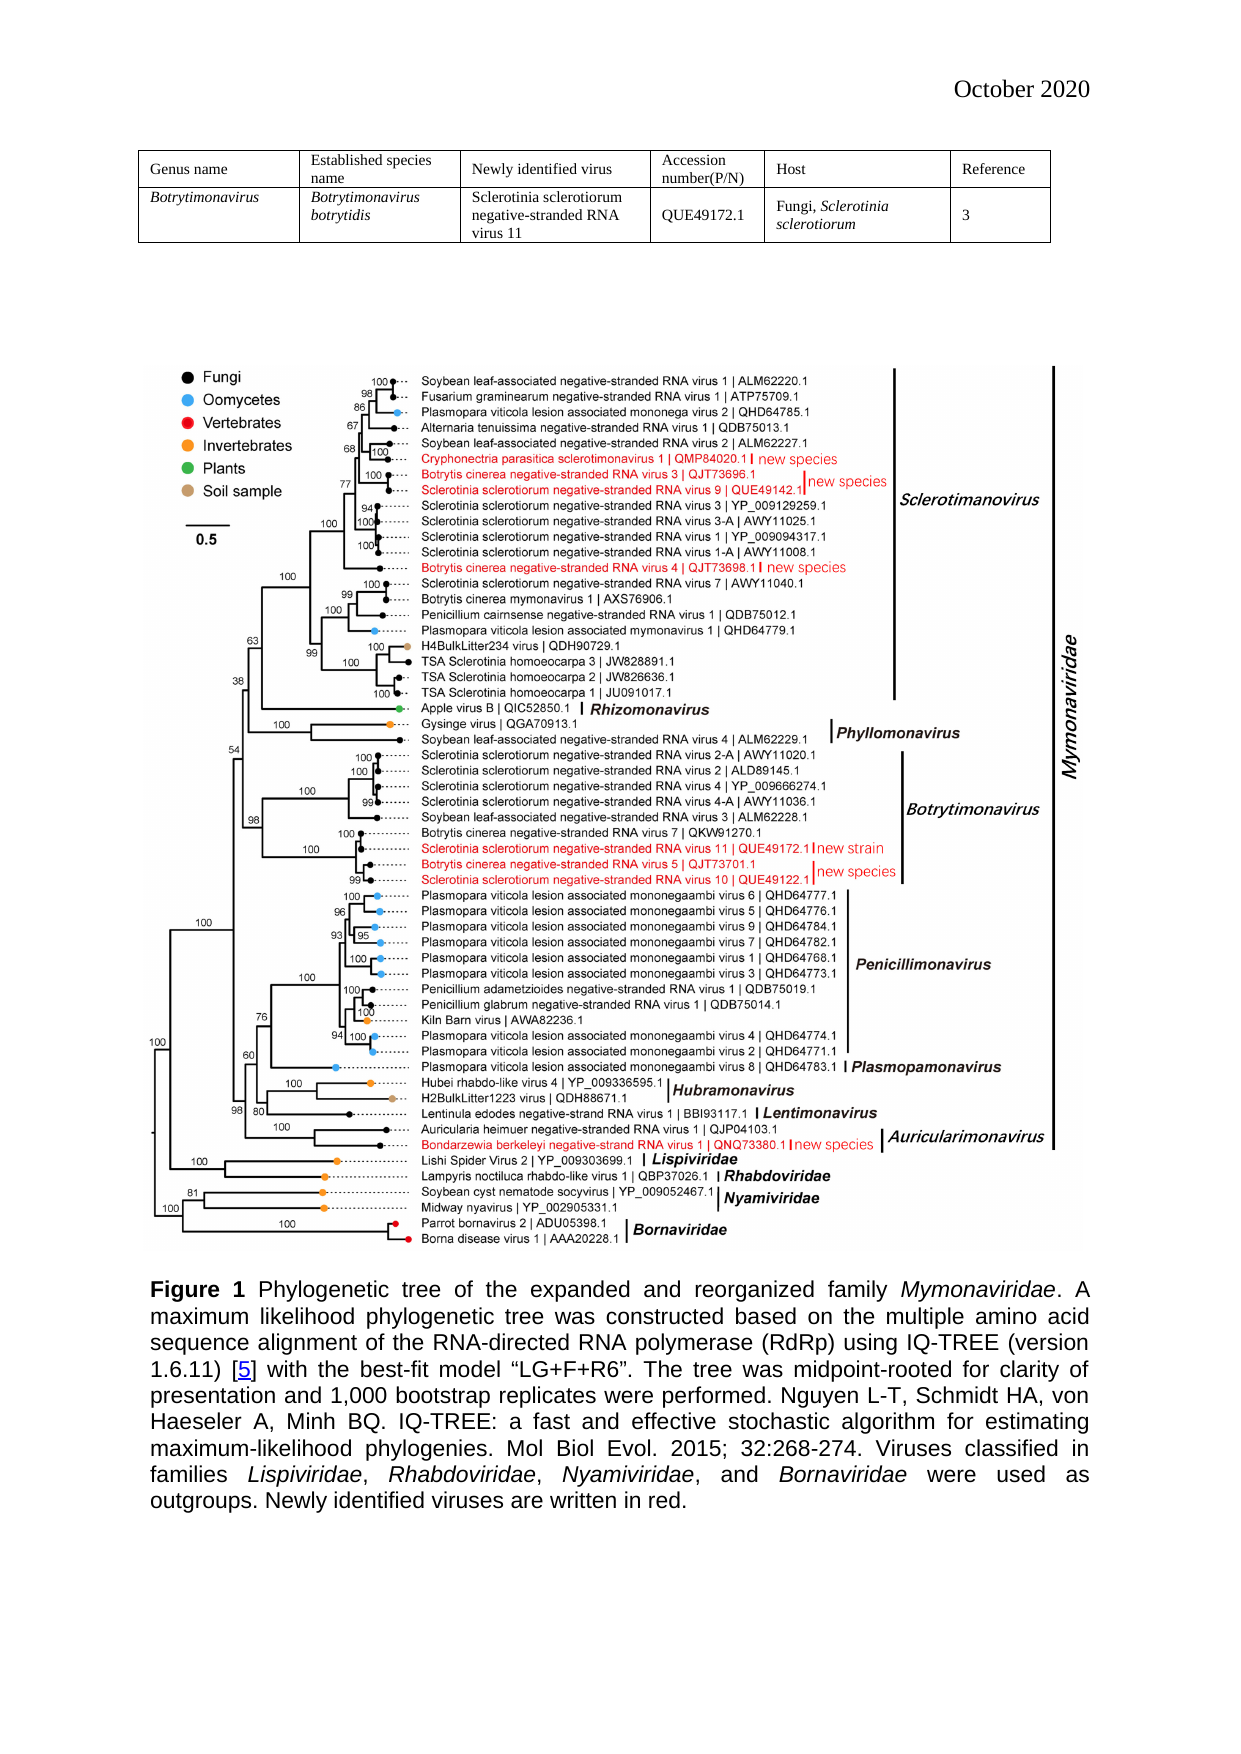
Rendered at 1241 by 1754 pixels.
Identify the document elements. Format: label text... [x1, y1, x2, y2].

table_cell Botrytimonavirus [139, 188, 299, 242]
table_cell Sclerotinia sclerotiorum negative-stranded RNA virus 11 [461, 188, 650, 242]
text Figure 1 Phylogenetic tree of the expanded and reorganized family Mymonaviridae. A maximum likelihood phylogenetic tree was constructed based on the multiple amino acid sequence alignment of the RNA-directed RNA polymerase (RdRp) using IQ-TREE (version 1.6.11) [5] with the best-fit model “LG+F+R6”. The tree was midpoint-rooted for clarity of presentation and 1,000 bootstrap replicates were performed. Nguyen L-T, Schmidt HA, von Haeseler A, Minh BQ. IQ-TREE: a fast and effective stochastic algorithm for estimating maximum-likelihood phylogenies. Mol Biol Evol. 2015; 32:268-274. Viruses classified in families Lispiviridae, Rhabdoviridae, Nyamiviridae, and Bornaviridae were used as outgroups. Newly identified viruses are written in red. [150, 1276, 1090, 1514]
table_header Reference [951, 151, 1050, 187]
table_header Accession number(P/N) [651, 151, 764, 187]
table_cell QUE49172.1 [651, 188, 764, 242]
table_cell 3 [951, 188, 1050, 242]
table_cell Fungi, Sclerotinia sclerotiorum [765, 188, 950, 242]
picture [143, 365, 1084, 1251]
table_header Genus name [139, 151, 299, 187]
table_header Host [765, 151, 950, 187]
table_header Newly identified virus [461, 151, 650, 187]
table_cell Botrytimonavirus botrytidis [300, 188, 460, 242]
table_header Established species name [300, 151, 460, 187]
